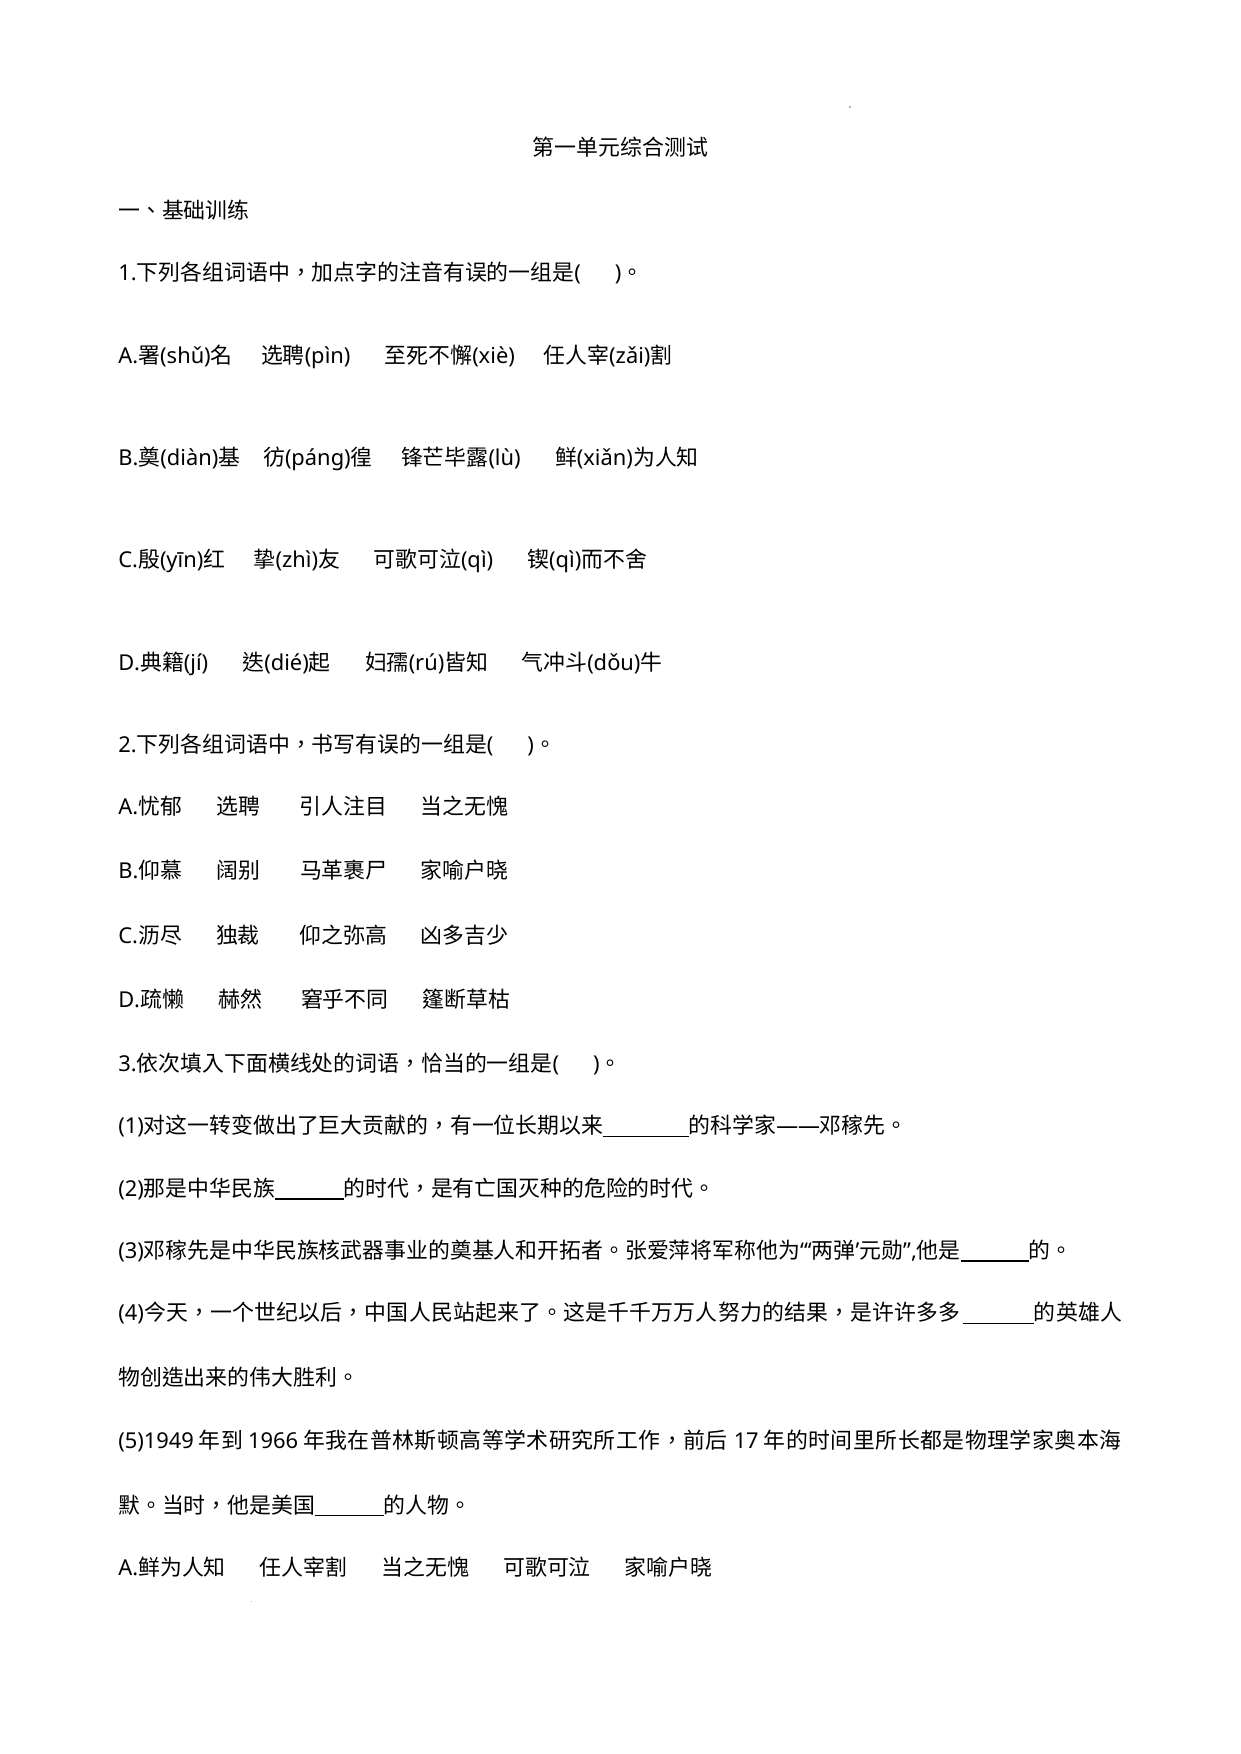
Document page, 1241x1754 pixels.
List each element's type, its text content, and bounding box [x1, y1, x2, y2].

text 一、基础训练 [118, 194, 1122, 226]
text D.典籍(jí) 迭(dié)起 妇孺(rú)皆知 气冲斗(dǒu)牛 [118, 625, 1122, 690]
text (1)对这一转变做出了巨大贡献的，有一位长期以来 的科学家——邓稼先。 [118, 1109, 1122, 1142]
text 第一单元综合测试 [118, 129, 1122, 162]
text 3.依次填入下面横线处的词语，恰当的一组是( )。 [118, 1047, 1122, 1079]
text A.署(shǔ)名 选聘(pìn) 至死不懈(xiè) 任人宰(zǎi)割 [118, 318, 1122, 383]
text D.疏懒 赫然 窘乎不同 篷断草枯 [118, 983, 1122, 1015]
text C.沥尽 独裁 仰之弥高 凶多吉少 [118, 918, 1122, 951]
text (2)那是中华民族 的时代，是有亡国灭种的危险的时代。 [118, 1171, 1122, 1204]
text B.奠(diàn)基 彷(páng)徨 锋芒毕露(lù) 鲜(xiǎn)为人知 [118, 421, 1122, 486]
text A.鲜为人知 任人宰割 当之无愧 可歌可泣 家喻户晓 [118, 1551, 1122, 1583]
text (5)1949年到1966年我在普林斯顿高等学术研究所工作，前后17年的时间里所长都是物理学家奥本海默。当时，他是美国 的人物。 [118, 1423, 1122, 1521]
text (3)邓稼先是中华民族核武器事业的奠基人和开拓者。张爱萍将军称他为“‘两弹’元勋”,他是 的。 [118, 1234, 1122, 1266]
text 2.下列各组词语中，书写有误的一组是( )。 [118, 727, 1122, 760]
text A.忧郁 选聘 引人注目 当之无愧 [118, 790, 1122, 822]
text 1.下列各组词语中，加点字的注音有误的一组是( )。 [118, 256, 1122, 288]
text (4)今天，一个世纪以后，中国人民站起来了。这是千千万万人努力的结果，是许许多多 的英雄人物创造出来的伟大胜利。 [118, 1296, 1122, 1393]
text C.殷(yīn)红 挚(zhì)友 可歌可泣(qì) 锲(qì)而不舍 [118, 523, 1122, 588]
text B.仰慕 阔别 马革裹尸 家喻户晓 [118, 854, 1122, 887]
